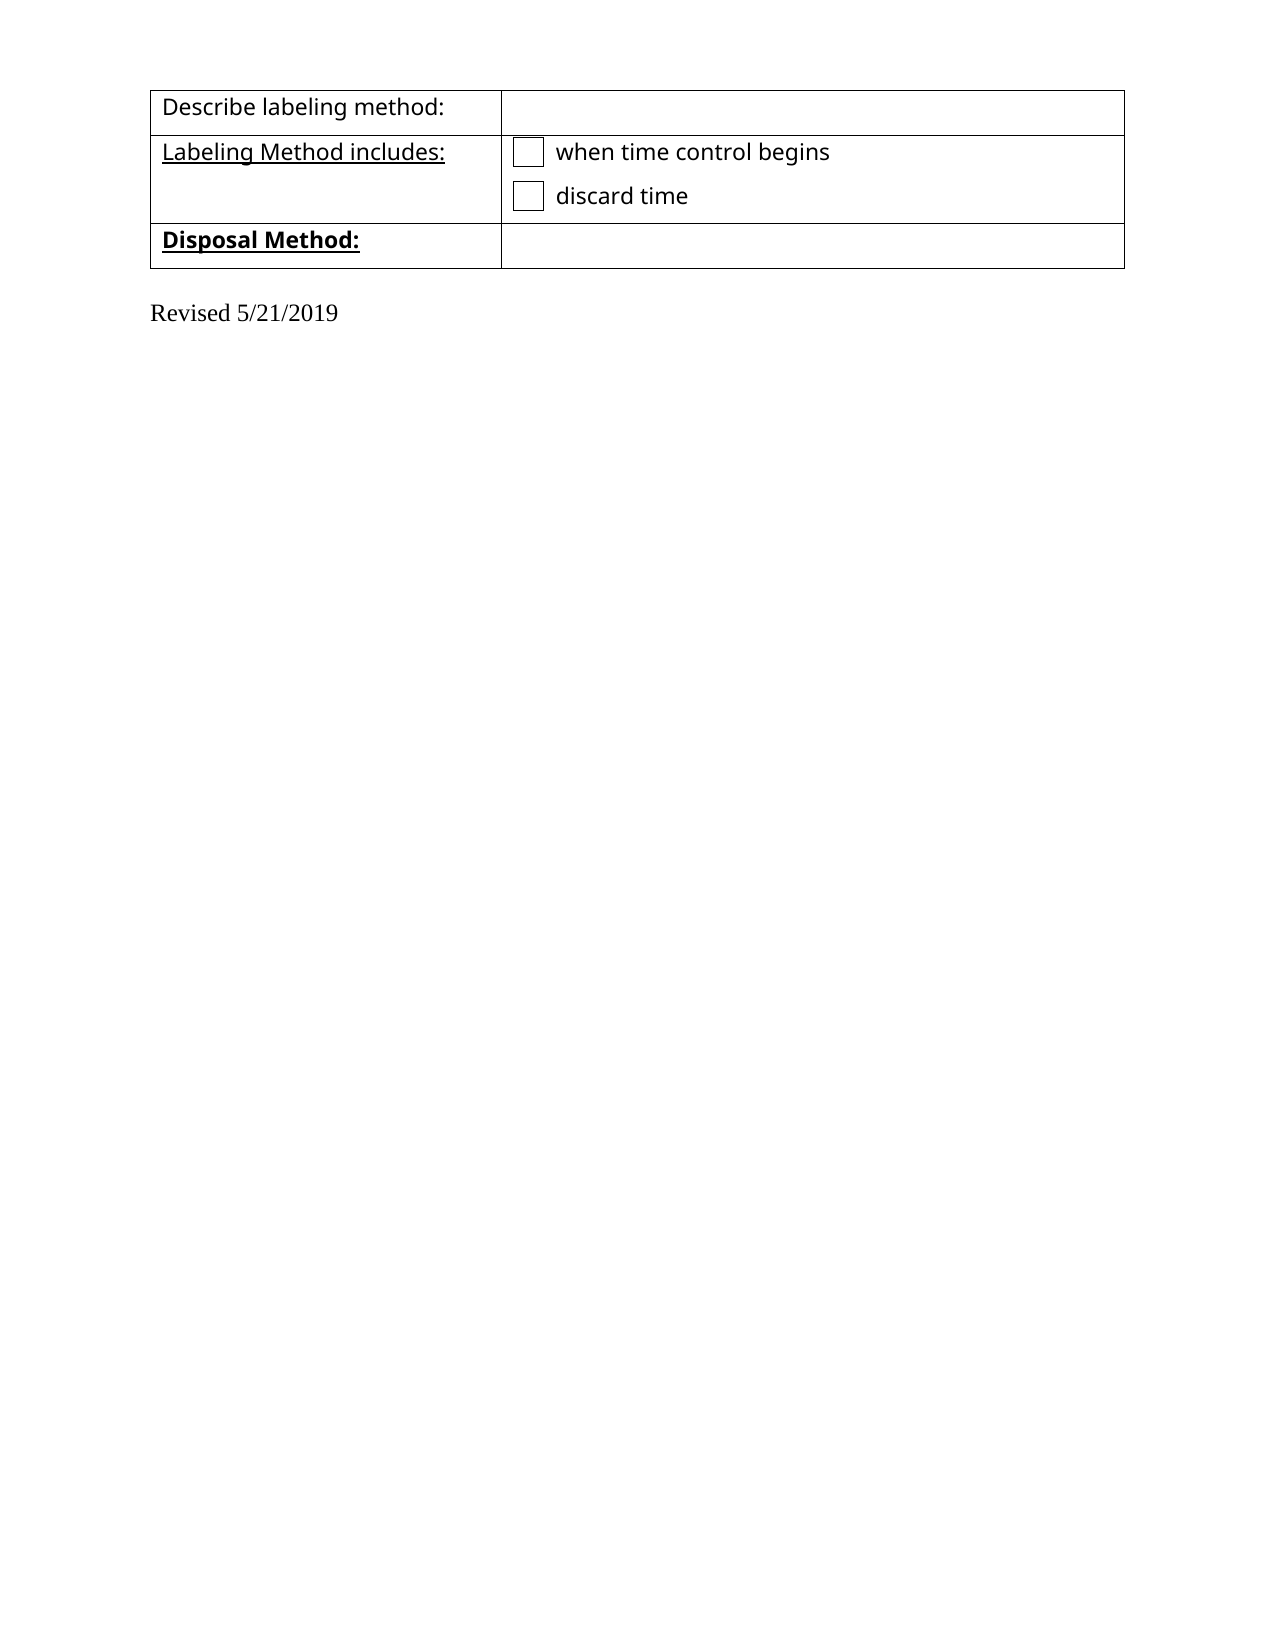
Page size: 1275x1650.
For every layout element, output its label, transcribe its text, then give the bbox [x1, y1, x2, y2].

table_cell Describe labeling method: [151, 91, 501, 135]
table_cell Labeling Method includes: [151, 136, 501, 223]
table_cell when time control begins discard time [502, 136, 1124, 223]
table_cell [502, 224, 1124, 268]
table_cell [502, 91, 1124, 135]
text Revised 5/21/2019 [150, 298, 1125, 327]
table_cell Disposal Method: [151, 224, 501, 268]
